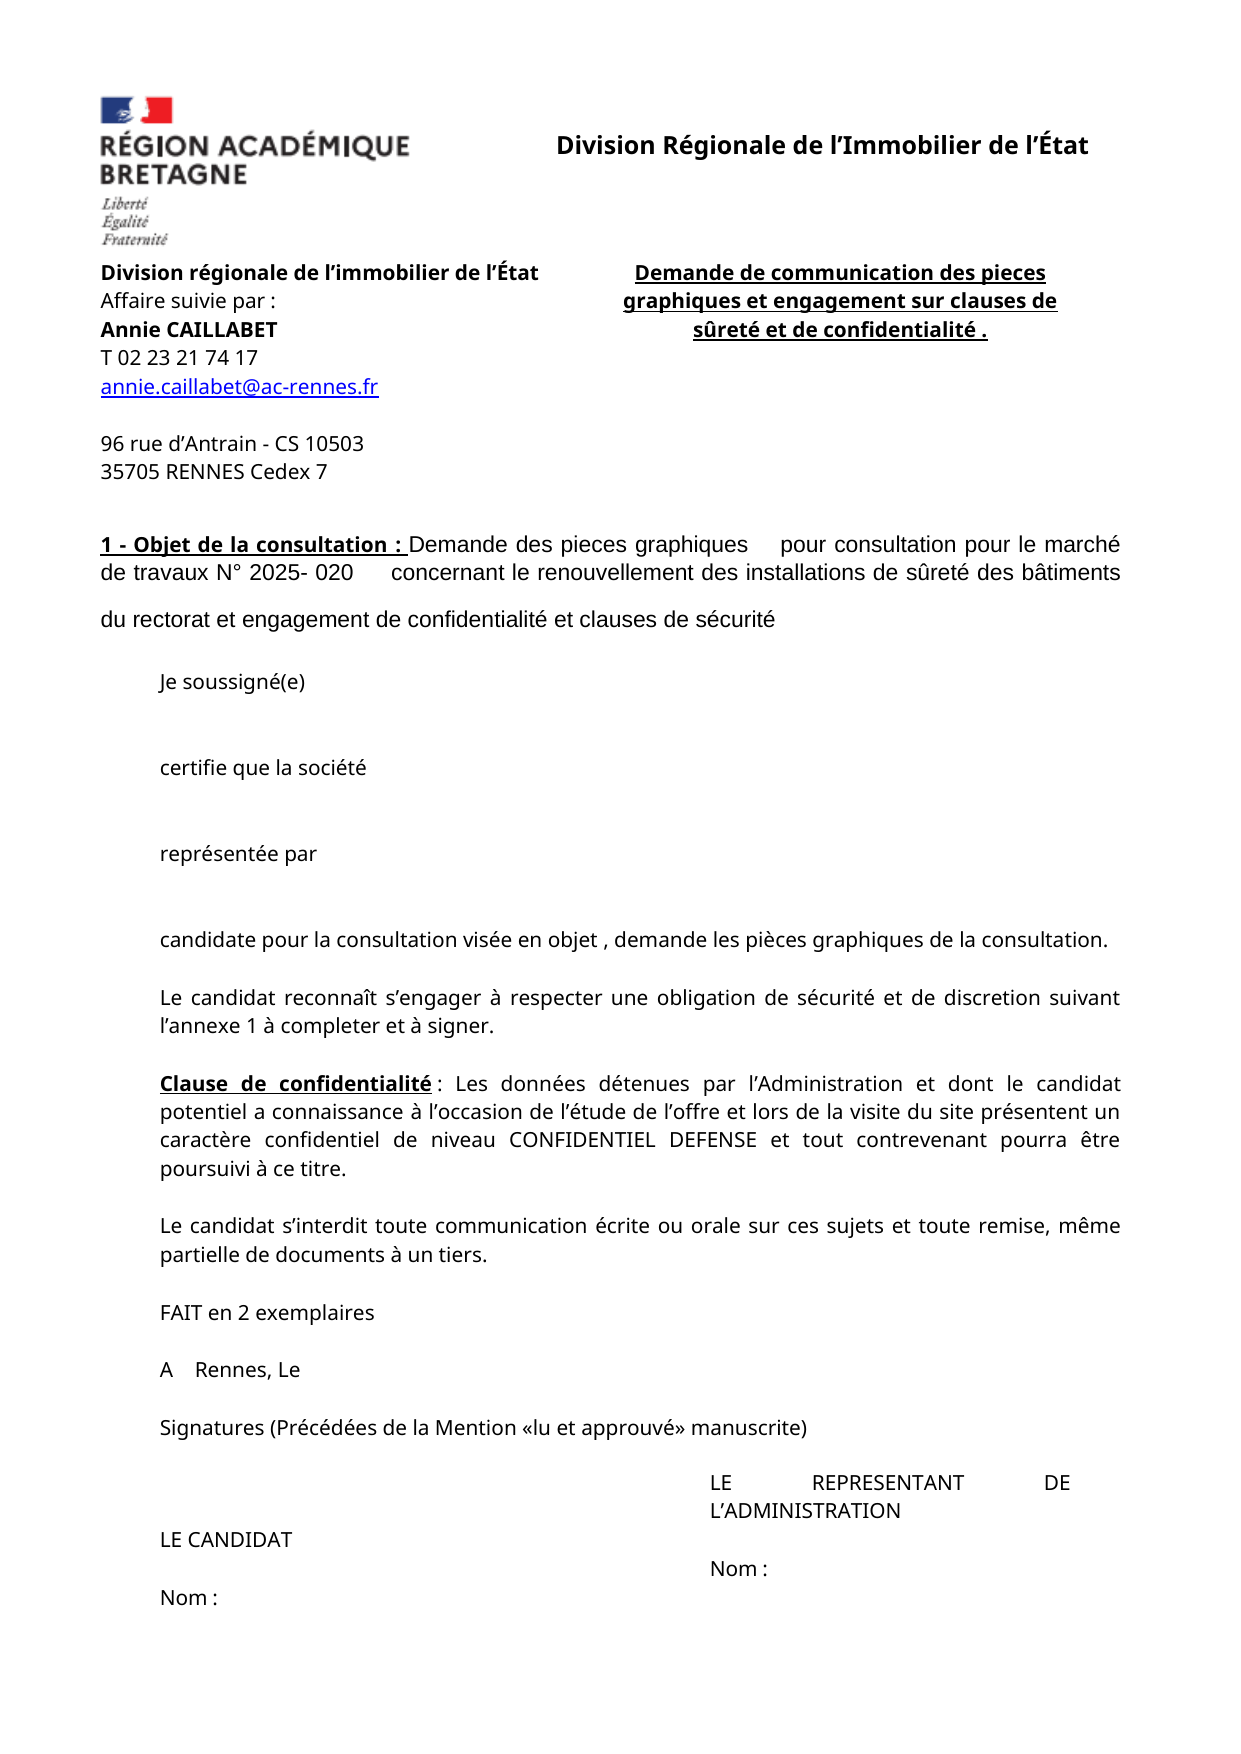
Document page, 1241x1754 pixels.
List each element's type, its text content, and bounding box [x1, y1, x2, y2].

table_header Division régionale de l’immobilier de l’État Affaire suivie par : Annie CAILLABET T 02 23 21 74 17 annie.caillabet@ac-rennes.fr 96 rue d’Antrain - CS 10503 35705 RENNES Cedex 7 [100, 258, 594, 518]
table_header LE CANDIDAT Nom : [100, 1468, 650, 1624]
text Le candidat s’interdit toute communication écrite ou orale sur ces sujets et toute remise, même partielle de documents à un tiers. [159, 1212, 1122, 1268]
text 1 - Objet de la consultation : Demande des pieces graphiques pour consultation pour le marché de travaux N° 2025- 020 concernant le renouvellement des installations de sûreté des bâtiments du rectorat et engagement de confidentialité et clauses de sécurité dee R ennes [100, 530, 1122, 638]
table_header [650, 1468, 1071, 1624]
text A Rennes, Le [159, 1355, 1122, 1384]
text certifie que la société [159, 724, 1122, 781]
text Le candidat reconnaît s’engager à respecter une obligation de sécurité et de discretion suivant l’annexe 1 à completer et à signer. [159, 983, 1122, 1039]
text FAIT en 2 exemplaires [159, 1298, 1122, 1326]
text candidate pour la consultation visée en objet , demande les pièces graphiques de la consultation. [159, 897, 1122, 953]
text Je soussigné(e) [100, 667, 1122, 695]
table_header Demande de communication des pieces graphiques et engagement sur clauses de sûreté et de confidentialité . [594, 258, 1086, 518]
text Signatures (Précédées de la Mention «lu et approuvé» manuscrite) [159, 1413, 1122, 1441]
text Clause de confidentialité : Les données détenues par l’Administration et dont le candidat potentiel a connaissance à l’occasion de l’étude de l’offre et lors de la visite du site présentent un caractère confidentiel de niveau CONFIDENTIEL DEFENSE et tout contrevenant pourra être poursuivi à ce titre. [159, 1069, 1122, 1182]
text représentée par [159, 811, 1122, 867]
